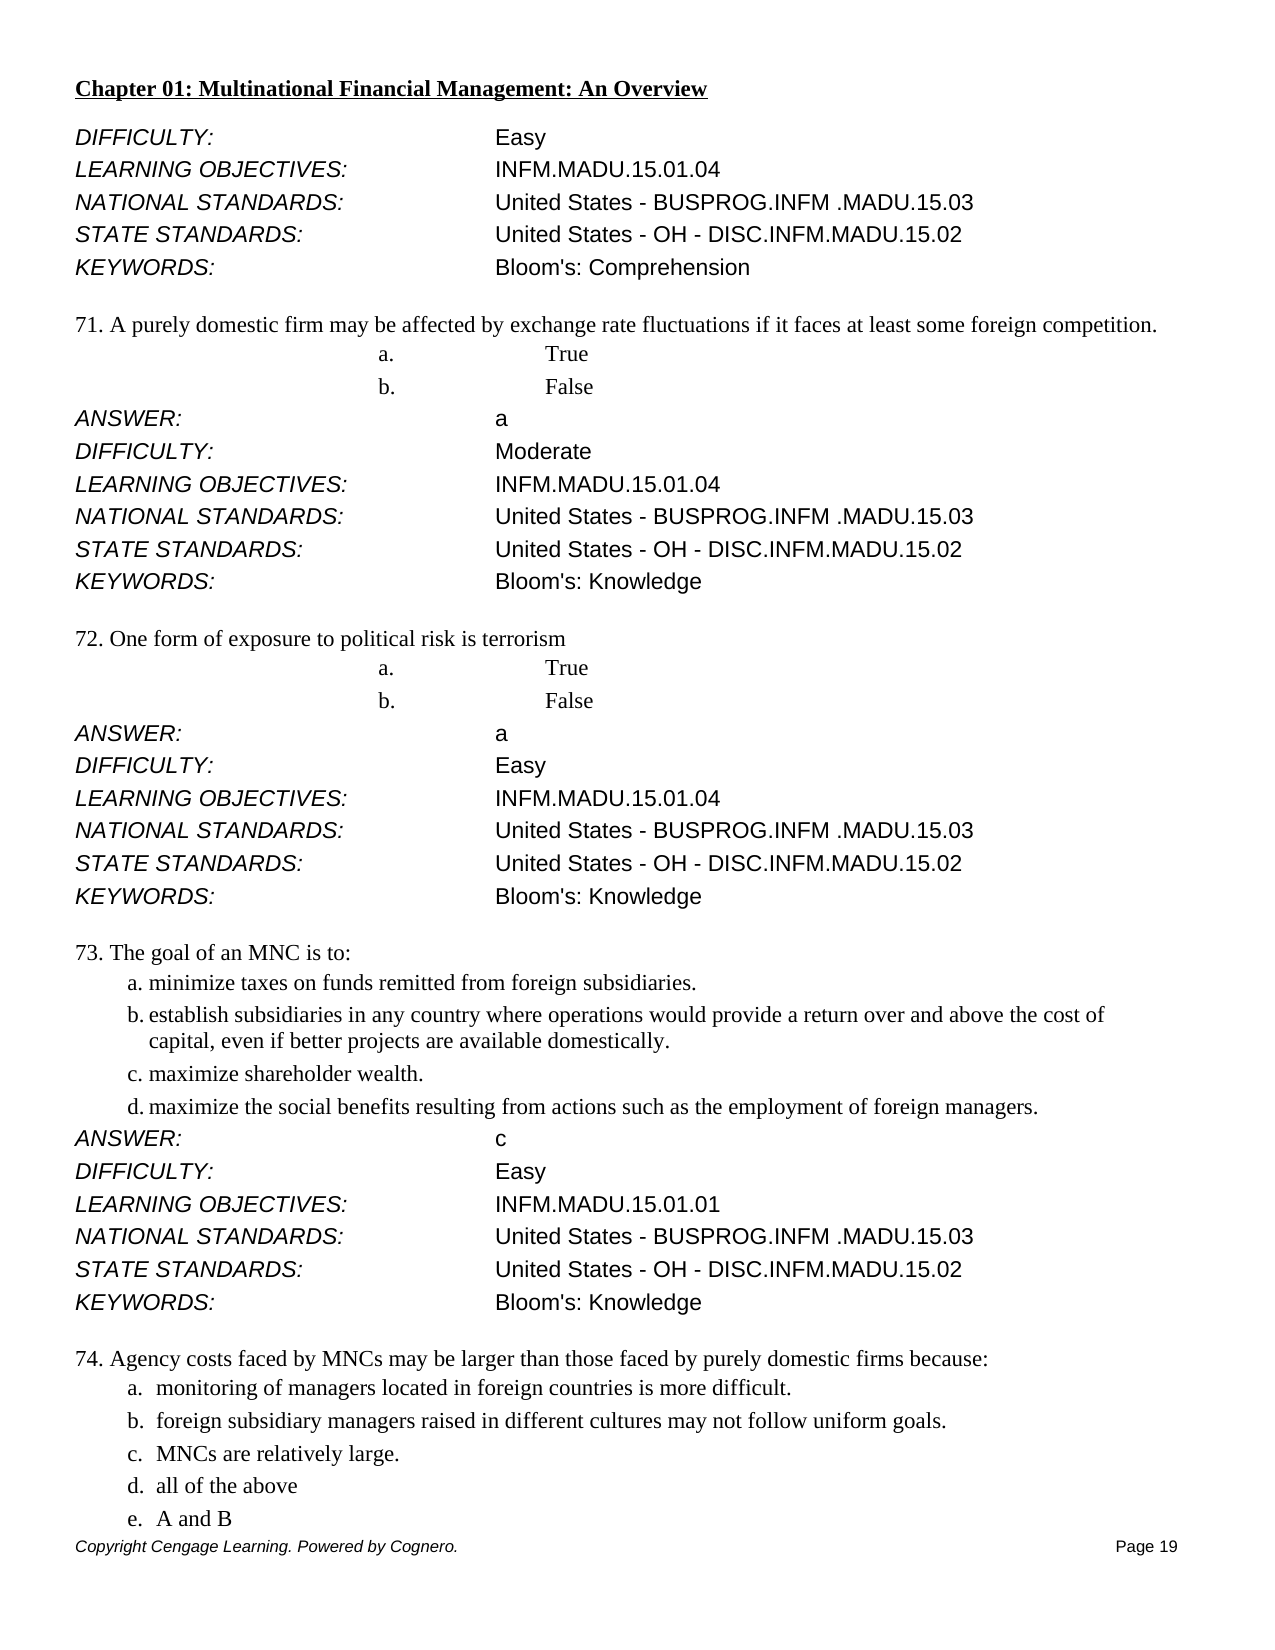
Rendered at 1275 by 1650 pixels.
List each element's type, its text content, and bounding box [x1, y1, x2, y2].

table_header 72. One form of exposure to political risk is terrorism​ [75, 625, 1200, 912]
table_header 71. A purely domestic firm may be affected by exchange rate fluctuations if it faces at least some foreign competition.​ [75, 311, 1200, 598]
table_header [75, 1345, 1200, 1534]
table_header 73. The goal of an MNC is to:​ [75, 939, 1200, 1318]
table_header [75, 121, 1200, 284]
